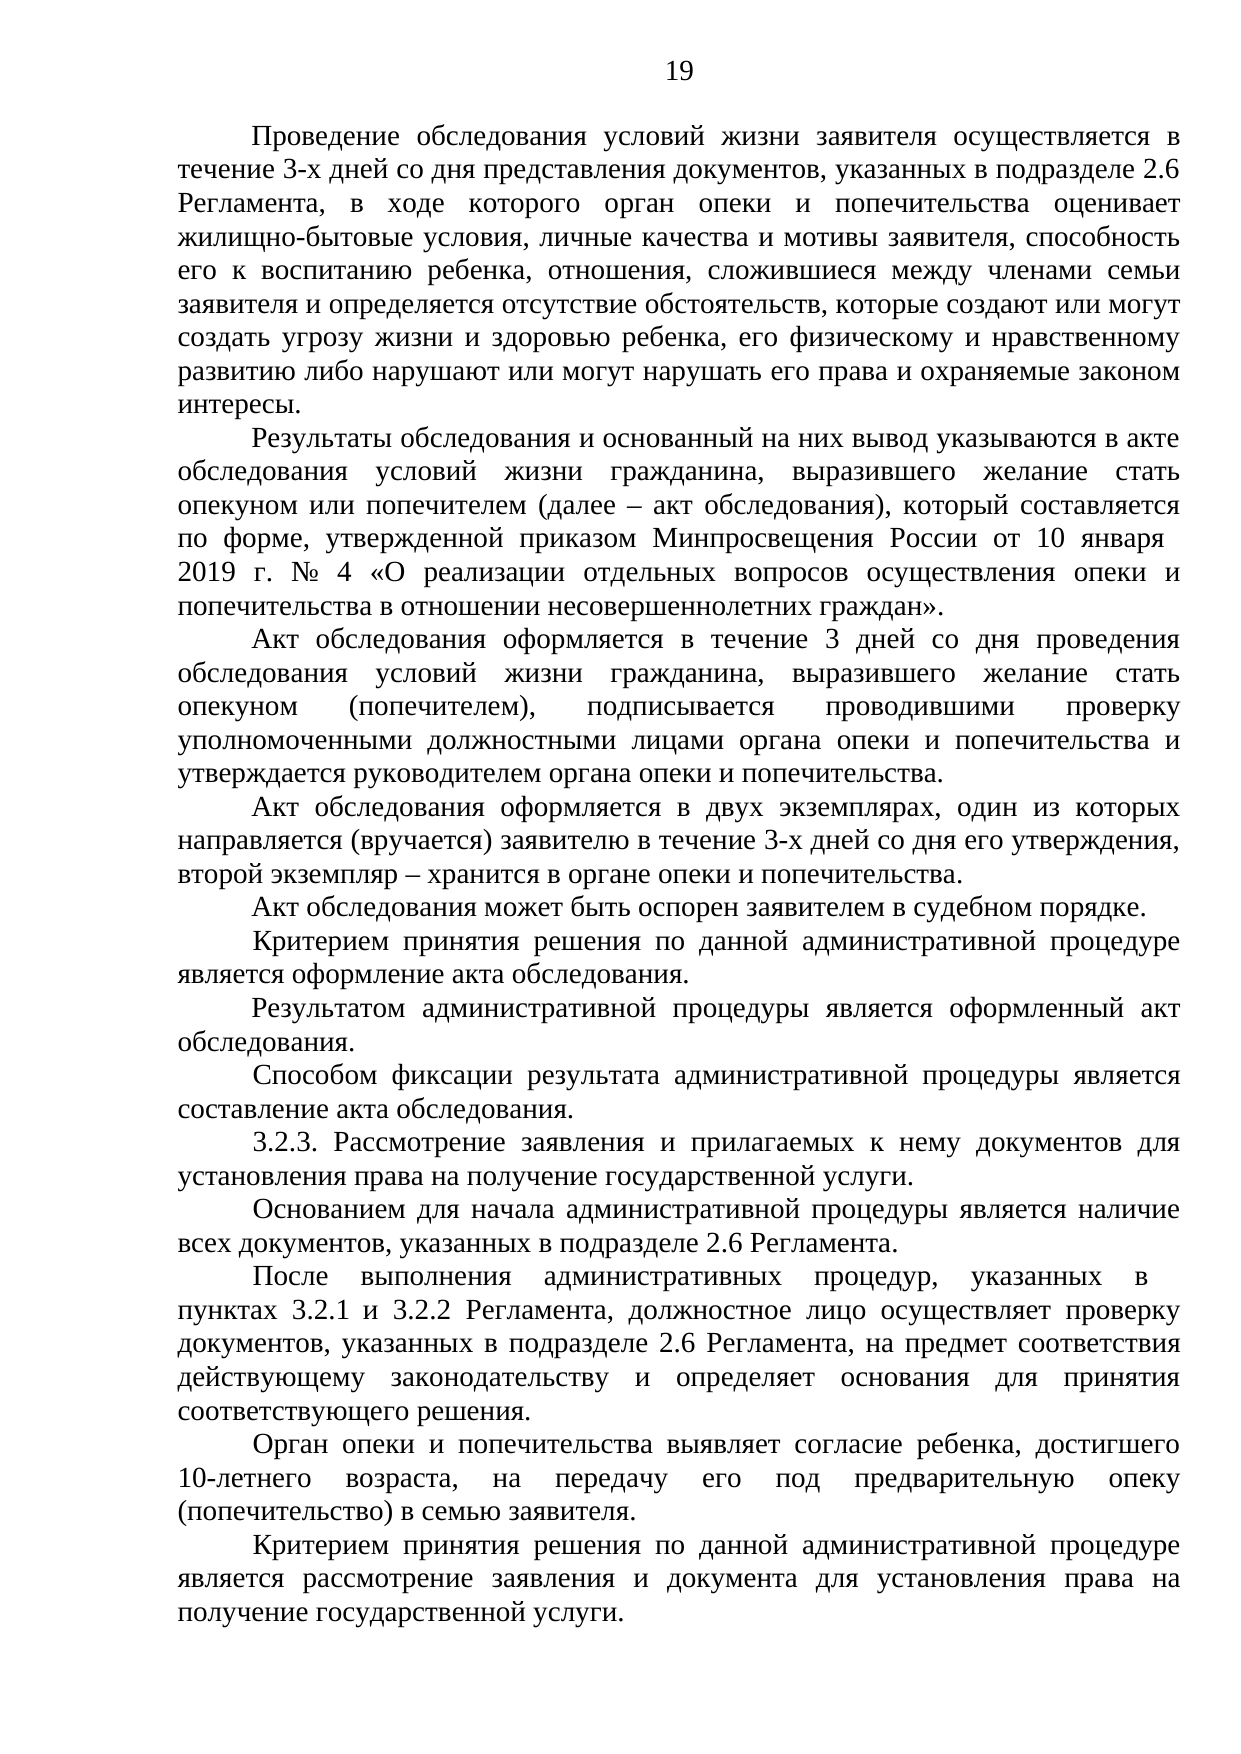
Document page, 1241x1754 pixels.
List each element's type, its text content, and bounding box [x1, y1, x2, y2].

text После выполнения административных процедур, указанных в пунктах 3.2.1 и 3.2.2 Регламента, должностное лицо осуществляет проверку документов, указанных в подразделе 2.6 Регламента, на предмет соответствия действующему законодательству и определяет основания для принятия соответствующего решения. [177, 1258, 1181, 1426]
text Акт обследования оформляется в двух экземплярах, один из которых направляется (вручается) заявителю в течение 3-х дней со дня его утверждения, второй экземпляр – хранится в органе опеки и попечительства. [177, 789, 1181, 889]
text Орган опеки и попечительства выявляет согласие ребенка, достигшего 10-летнего возраста, на передачу его под предварительную опеку (попечительство) в семью заявителя. [177, 1426, 1181, 1527]
text Результатом административной процедуры является оформленный акт обследования. [177, 990, 1181, 1057]
text Проведение обследования условий жизни заявителя осуществляется в течение 3-х дней со дня представления документов, указанных в подразделе 2.6 Регламента, в ходе которого орган опеки и попечительства оценивает жилищно-бытовые условия, личные качества и мотивы заявителя, способность его к воспитанию ребенка, отношения, сложившиеся между членами семьи заявителя и определяется отсутствие обстоятельств, которые создают или могут создать угрозу жизни и здоровью ребенка, его физическому и нравственному развитию либо нарушают или могут нарушать его права и охраняемые законом интересы. [177, 118, 1181, 420]
text Акт обследования оформляется в течение 3 дней со дня проведения обследования условий жизни гражданина, выразившего желание стать опекуном (попечителем), подписывается проводившими проверку уполномоченными должностными лицами органа опеки и попечительства и утверждается руководителем органа опеки и попечительства. [177, 621, 1181, 789]
text Акт обследования может быть оспорен заявителем в судебном порядке. [177, 889, 1181, 923]
text Способом фиксации результата административной процедуры является составление акта обследования. [177, 1057, 1181, 1124]
text Основанием для начала административной процедуры является наличие всех документов, указанных в подразделе 2.6 Регламента. [177, 1191, 1181, 1258]
text 3.2.3. Рассмотрение заявления и прилагаемых к нему документов для установления права на получение государственной услуги. [177, 1124, 1181, 1191]
text Результаты обследования и основанный на них вывод указываются в акте обследования условий жизни гражданина, выразившего желание стать опекуном или попечителем (далее – акт обследования), который составляется по форме, утвержденной приказом Минпросвещения России от 10 января 2019 г. № 4 «О реализации отдельных вопросов осуществления опеки и попечительства в отношении несовершеннолетних граждан». [177, 420, 1181, 621]
text Критерием принятия решения по данной административной процедуре является оформление акта обследования. [177, 923, 1181, 990]
text Критерием принятия решения по данной административной процедуре является рассмотрение заявления и документа для установления права на получение государственной услуги. [177, 1527, 1181, 1627]
